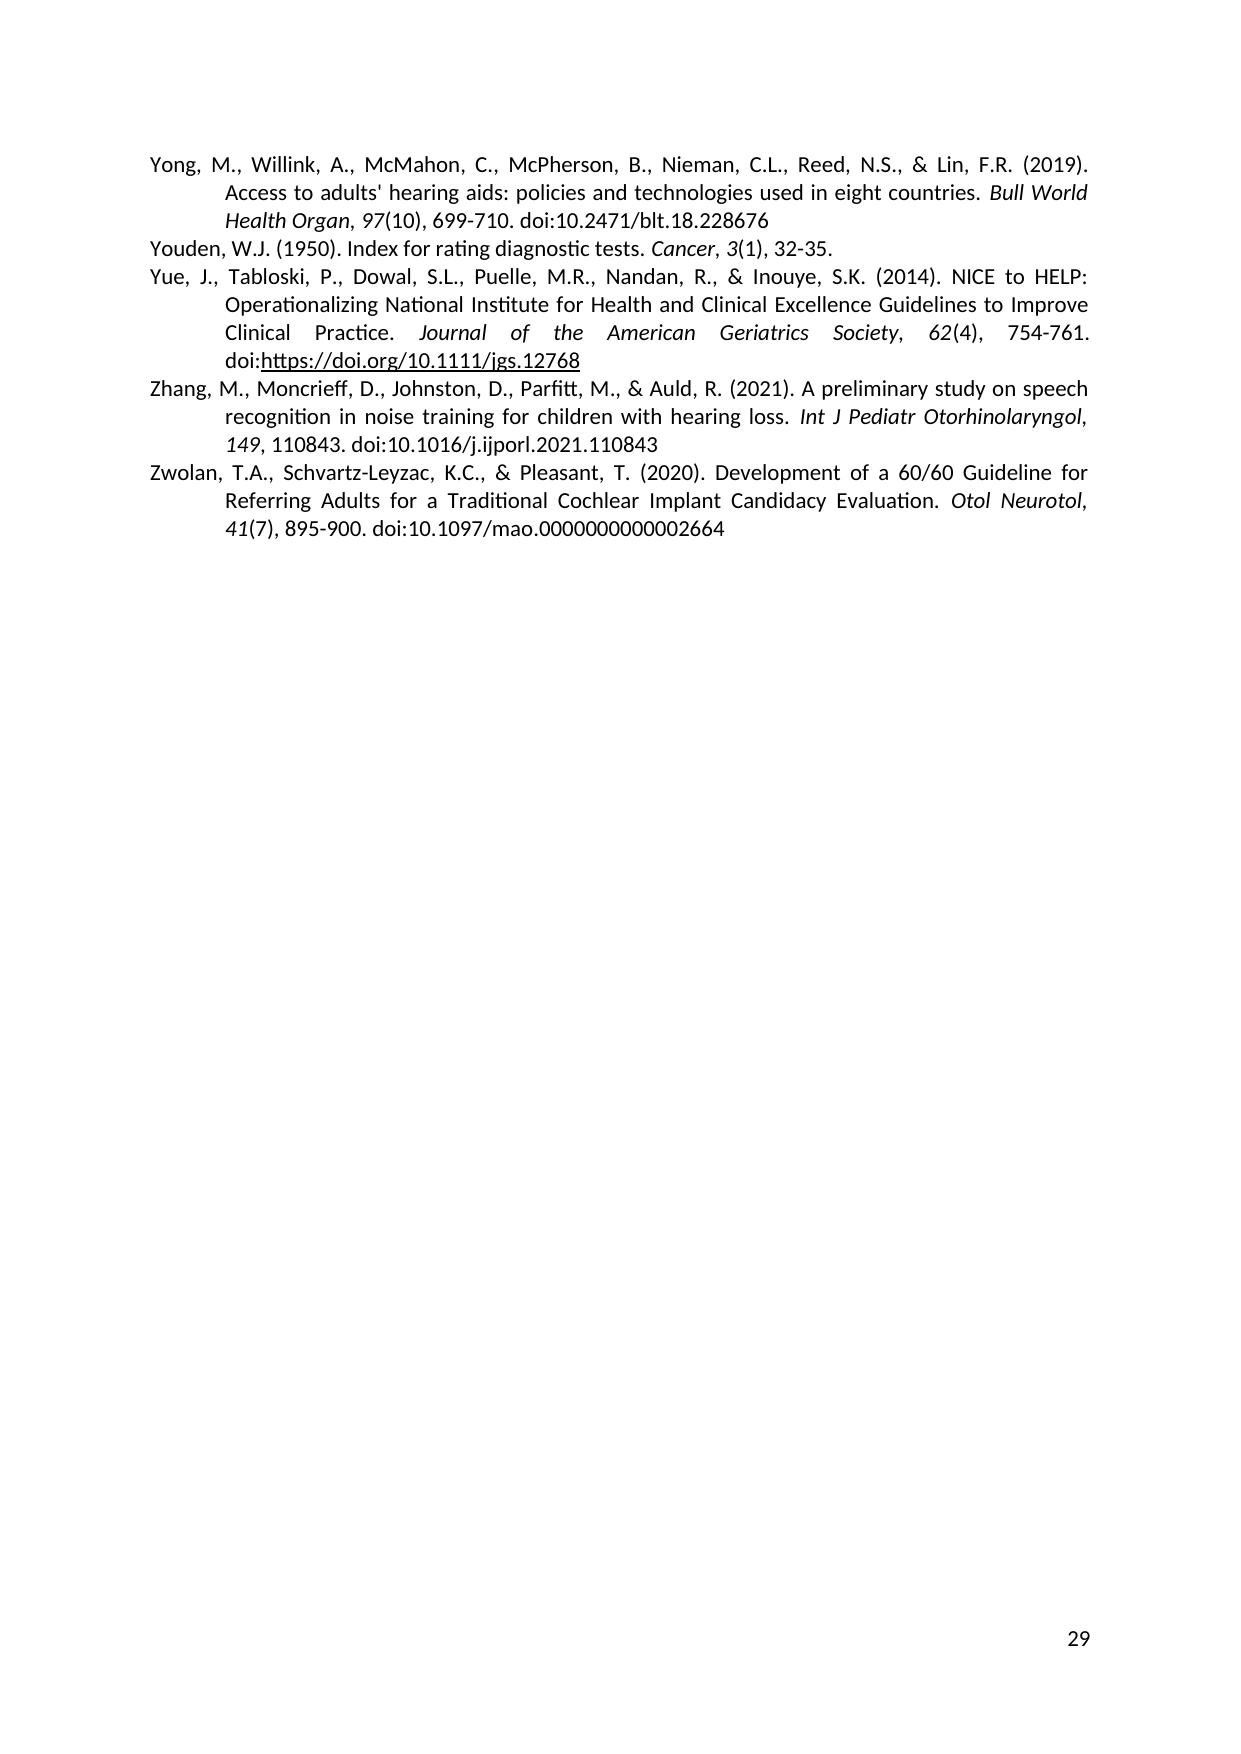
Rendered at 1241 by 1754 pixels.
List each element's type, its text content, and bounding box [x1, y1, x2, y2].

text Yue, J., Tabloski, P., Dowal, S.L., Puelle, M.R., Nandan, R., & Inouye, S.K. (2014). NICE to HELP: Operationalizing National Institute for Health and Clinical Excellence Guidelines to Improve Clinical Practice. Journal of the American Geriatrics Society, 62(4), 754-761. doi:https://doi.org/10.1111/jgs.12768 [150, 262, 1090, 374]
text Youden, W.J. (1950). Index for rating diagnostic tests. Cancer, 3(1), 32-35. [150, 234, 1090, 262]
text Zwolan, T.A., Schvartz-Leyzac, K.C., & Pleasant, T. (2020). Development of a 60/60 Guideline for Referring Adults for a Traditional Cochlear Implant Candidacy Evaluation. Otol Neurotol, 41(7), 895-900. doi:10.1097/mao.0000000000002664 [150, 458, 1090, 542]
text Yong, M., Willink, A., McMahon, C., McPherson, B., Nieman, C.L., Reed, N.S., & Lin, F.R. (2019). Access to adults' hearing aids: policies and technologies used in eight countries. Bull World Health Organ, 97(10), 699-710. doi:10.2471/blt.18.228676 [150, 150, 1090, 234]
text Zhang, M., Moncrieff, D., Johnston, D., Parfitt, M., & Auld, R. (2021). A preliminary study on speech recognition in noise training for children with hearing loss. Int J Pediatr Otorhinolaryngol, 149, 110843. doi:10.1016/j.ijporl.2021.110843 [150, 374, 1090, 458]
